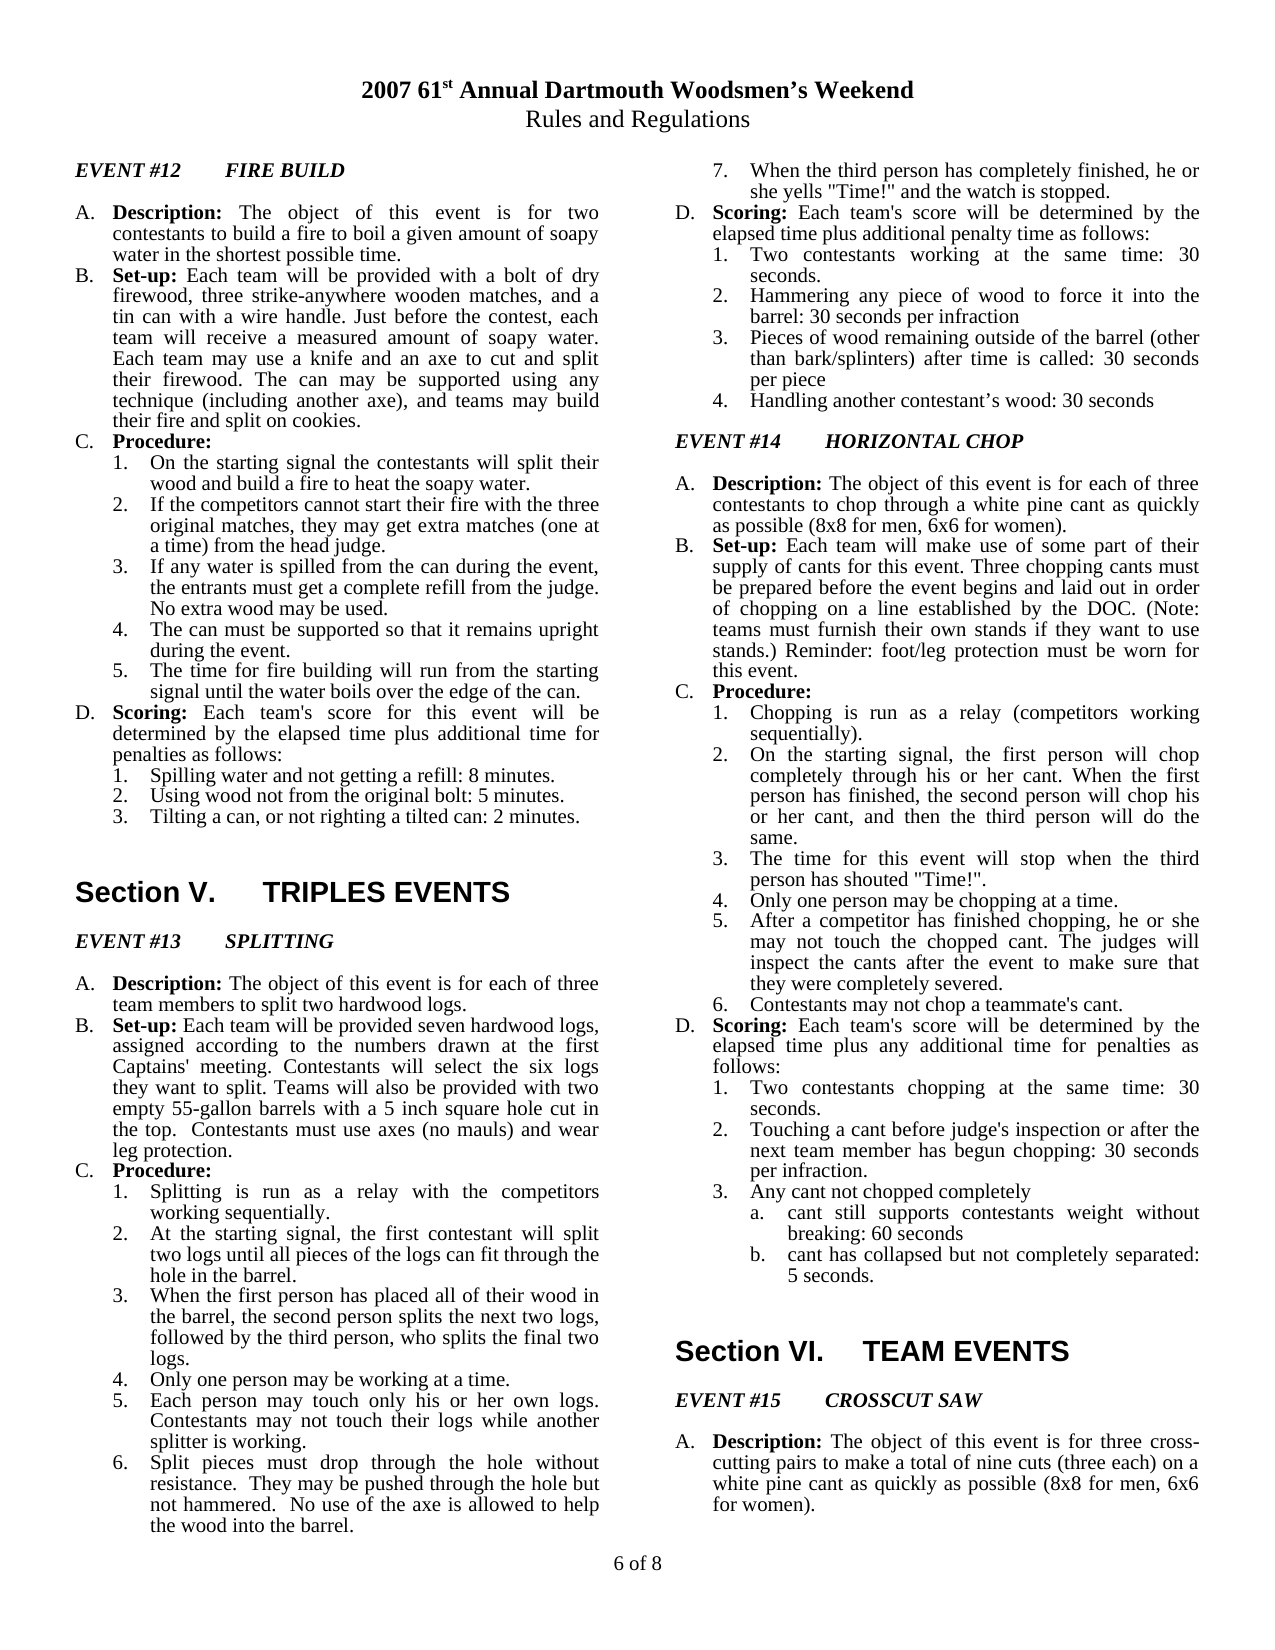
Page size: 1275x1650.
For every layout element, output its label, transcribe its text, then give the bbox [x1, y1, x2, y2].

text 3. If any water is spilled from the can during the event, the entrants must get a complete refill from the judge. No extra wood may be used. [112, 557, 600, 619]
text 1. Splitting is run as a relay with the competitors working sequentially. [112, 1182, 600, 1224]
text 1. Two contestants working at the same time: 30 seconds. [712, 244, 1200, 286]
text 2. Hammering any piece of wood to force it into the barrel: 30 seconds per infraction [712, 286, 1200, 328]
text B. Set-up: Each team will be provided seven hardwood logs, assigned according to the numbers drawn at the first Captains' meeting. Contestants will select the six logs they want to split. Teams will also be provided with two empty 55-gallon barrels with a 5 inch square hole cut in the top. Contestants must use axes (no mauls) and wear leg protection. [75, 1015, 600, 1161]
text B. Set-up: Each team will make use of some part of their supply of cants for this event. Three chopping cants must be prepared before the event begins and laid out in order of chopping on a line established by the DOC. (Note: teams must furnish their own stands if they want to use stands.) Reminder: foot/leg protection must be worn for this event. [675, 536, 1200, 682]
text C. Procedure: [75, 432, 600, 453]
text D. Scoring: Each team's score will be determined by the elapsed time plus additional penalty time as follows: [675, 203, 1200, 244]
text 6. Split pieces must drop through the hole without resistance. They may be pushed through the hole but not hammered. No use of the axe is allowed to help the wood into the barrel. [112, 1453, 600, 1536]
text C. Procedure: [75, 1161, 600, 1182]
text 1. On the starting signal the contestants will split their wood and build a fire to heat the soapy water. [112, 453, 600, 494]
text 5. After a competitor has finished chopping, he or she may not touch the chopped cant. The judges will inspect the cants after the event to make sure that they were completely severed. [712, 911, 1200, 994]
text b. cant has collapsed but not completely separated: 5 seconds. [750, 1244, 1200, 1286]
text 4. Only one person may be chopping at a time. [712, 890, 1200, 911]
text 3. When the first person has placed all of their wood in the barrel, the second person splits the next two logs, followed by the third person, who splits the final two logs. [112, 1286, 600, 1369]
text 3. Tilting a can, or not righting a tilted can: 2 minutes. [112, 807, 600, 828]
text B. Set-up: Each team will be provided with a bolt of dry firewood, three strike-anywhere wooden matches, and a tin can with a wire handle. Just before the contest, each team will receive a measured amount of soapy water. Each team may use a knife and an axe to cut and split their firewood. The can may be supported using any technique (including another axe), and teams may build their fire and split on cookies. [75, 265, 600, 432]
text 1. Spilling water and not getting a refill: 8 minutes. [112, 765, 600, 786]
text 2. If the competitors cannot start their fire with the three original matches, they may get extra matches (one at a time) from the head judge. [112, 494, 600, 557]
text 1. Two contestants chopping at the same time: 30 seconds. [712, 1078, 1200, 1119]
text 1. Chopping is run as a relay (competitors working sequentially). [712, 703, 1200, 744]
text 4. Only one person may be working at a time. [112, 1369, 600, 1390]
text Event #13 SplitTING [75, 932, 600, 953]
text 2. Using wood not from the original bolt: 5 minutes. [112, 786, 600, 807]
text a. cant still supports contestants weight without breaking: 60 seconds [750, 1203, 1200, 1244]
text A. Description: The object of this event is for each of three team members to split two hardwood logs. [75, 974, 600, 1015]
text 2. On the starting signal, the first person will chop completely through his or her cant. When the first person has finished, the second person will chop his or her cant, and then the third person will do the same. [712, 744, 1200, 849]
text 2. Touching a cant before judge's inspection or after the next team member has begun chopping: 30 seconds per infraction. [712, 1119, 1200, 1182]
text 3. The time for this event will stop when the third person has shouted "Time!". [712, 849, 1200, 890]
text 5. The time for fire building will run from the starting signal until the water boils over the edge of the can. [112, 661, 600, 703]
text 5. Each person may touch only his or her own logs. Contestants may not touch their logs while another splitter is working. [112, 1390, 600, 1453]
text 3. Any cant not chopped completely [712, 1182, 1200, 1203]
text A. Description: The object of this event is for three cross-cutting pairs to make a total of nine cuts (three each) on a white pine cant as quickly as possible (8x8 for men, 6x6 for women). [675, 1432, 1200, 1515]
text C. Procedure: [675, 682, 1200, 703]
text A. Description: The object of this event is for each of three contestants to chop through a white pine cant as quickly as possible (8x8 for men, 6x6 for women). [675, 474, 1200, 536]
text Section V. TRIPLES EVENTS [75, 869, 600, 911]
text 4. The can must be supported so that it remains upright during the event. [112, 619, 600, 661]
text 6. Contestants may not chop a teammate's cant. [712, 994, 1200, 1015]
text 2. At the starting signal, the first contestant will split two logs until all pieces of the logs can fit through the hole in the barrel. [112, 1224, 600, 1286]
list Pieces of wood remaining outside of the barrel (other than bark/splinters) after time is called: 30 seconds per piece [712, 328, 1200, 390]
text Section VI. TEAM EVENTS [675, 1328, 1200, 1369]
text 7. When the third person has completely finished, he or she yells "Time!" and the watch is stopped. [712, 161, 1200, 203]
text D. Scoring: Each team's score for this event will be determined by the elapsed time plus additional time for penalties as follows: [75, 703, 600, 765]
list Handling another contestant’s wood: 30 seconds [712, 390, 1200, 411]
text Event #12 Fire Build [75, 161, 600, 182]
text Event #15 Crosscut Saw [675, 1390, 1200, 1411]
text Event #14 Horizontal Chop [675, 432, 1200, 453]
text D. Scoring: Each team's score will be determined by the elapsed time plus any additional time for penalties as follows: [675, 1015, 1200, 1078]
text A. Description: The object of this event is for two contestants to build a fire to boil a given amount of soapy water in the shortest possible time. [75, 203, 600, 265]
